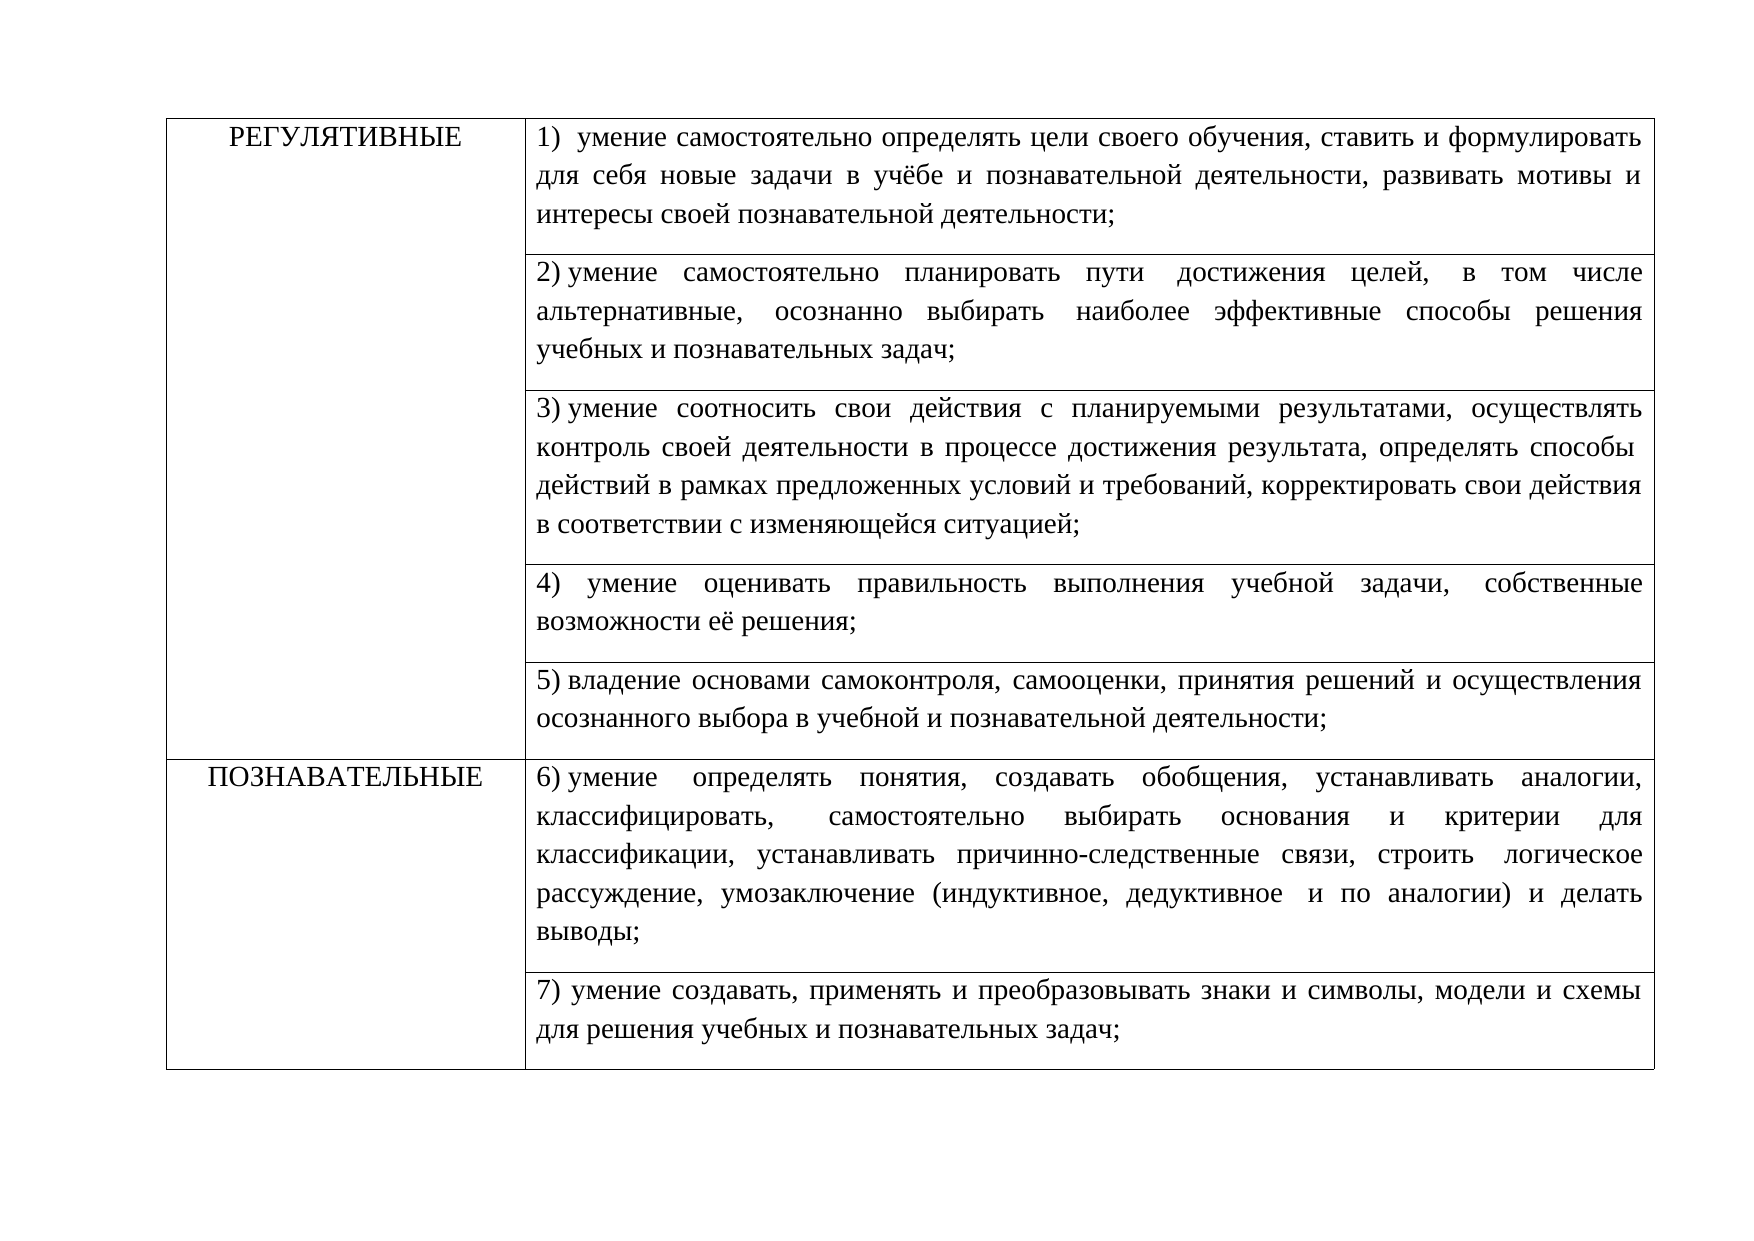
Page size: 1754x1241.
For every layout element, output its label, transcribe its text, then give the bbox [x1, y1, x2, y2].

table_cell 4) умение оценивать правильность выполнения учебной задачи, собственные возможности её решения; [526, 565, 1654, 661]
table_cell 7) умение создавать, применять и преобразовывать знаки и символы, модели и схемы для решения учебных и познавательных задач; [526, 973, 1654, 1069]
table_cell 2) умение самостоятельно планировать пути достижения целей, в том числе альтернативные, осознанно выбирать наиболее эффективные способы решения учебных и познавательных задач; [526, 255, 1654, 390]
table_cell ПОЗНАВАТЕЛЬНЫЕ [167, 760, 525, 1069]
table_cell 1) умение самостоятельно определять цели своего обучения, ставить и формулировать для себя новые задачи в учёбе и познавательной деятельности, развивать мотивы и интересы своей познавательной деятельности; [526, 119, 1654, 254]
table_cell РЕГУЛЯТИВНЫЕ [167, 119, 525, 759]
table_cell 5) владение основами самоконтроля, самооценки, принятия решений и осуществления осознанного выбора в учебной и познавательной деятельности; [526, 663, 1654, 759]
table_cell 6) умение определять понятия, создавать обобщения, устанавливать аналогии, классифицировать, самостоятельно выбирать основания и критерии для классификации, устанавливать причинно-следственные связи, строить логическое рассуждение, умозаключение (индуктивное, дедуктивное и по аналогии) и делать выводы; [526, 760, 1654, 972]
table_cell 3) умение соотносить свои действия с планируемыми результатами, осуществлять контроль своей деятельности в процессе достижения результата, определять способы действий в рамках предложенных условий и требований, корректировать свои действия в соответствии с изменяющейся ситуацией; [526, 391, 1654, 564]
